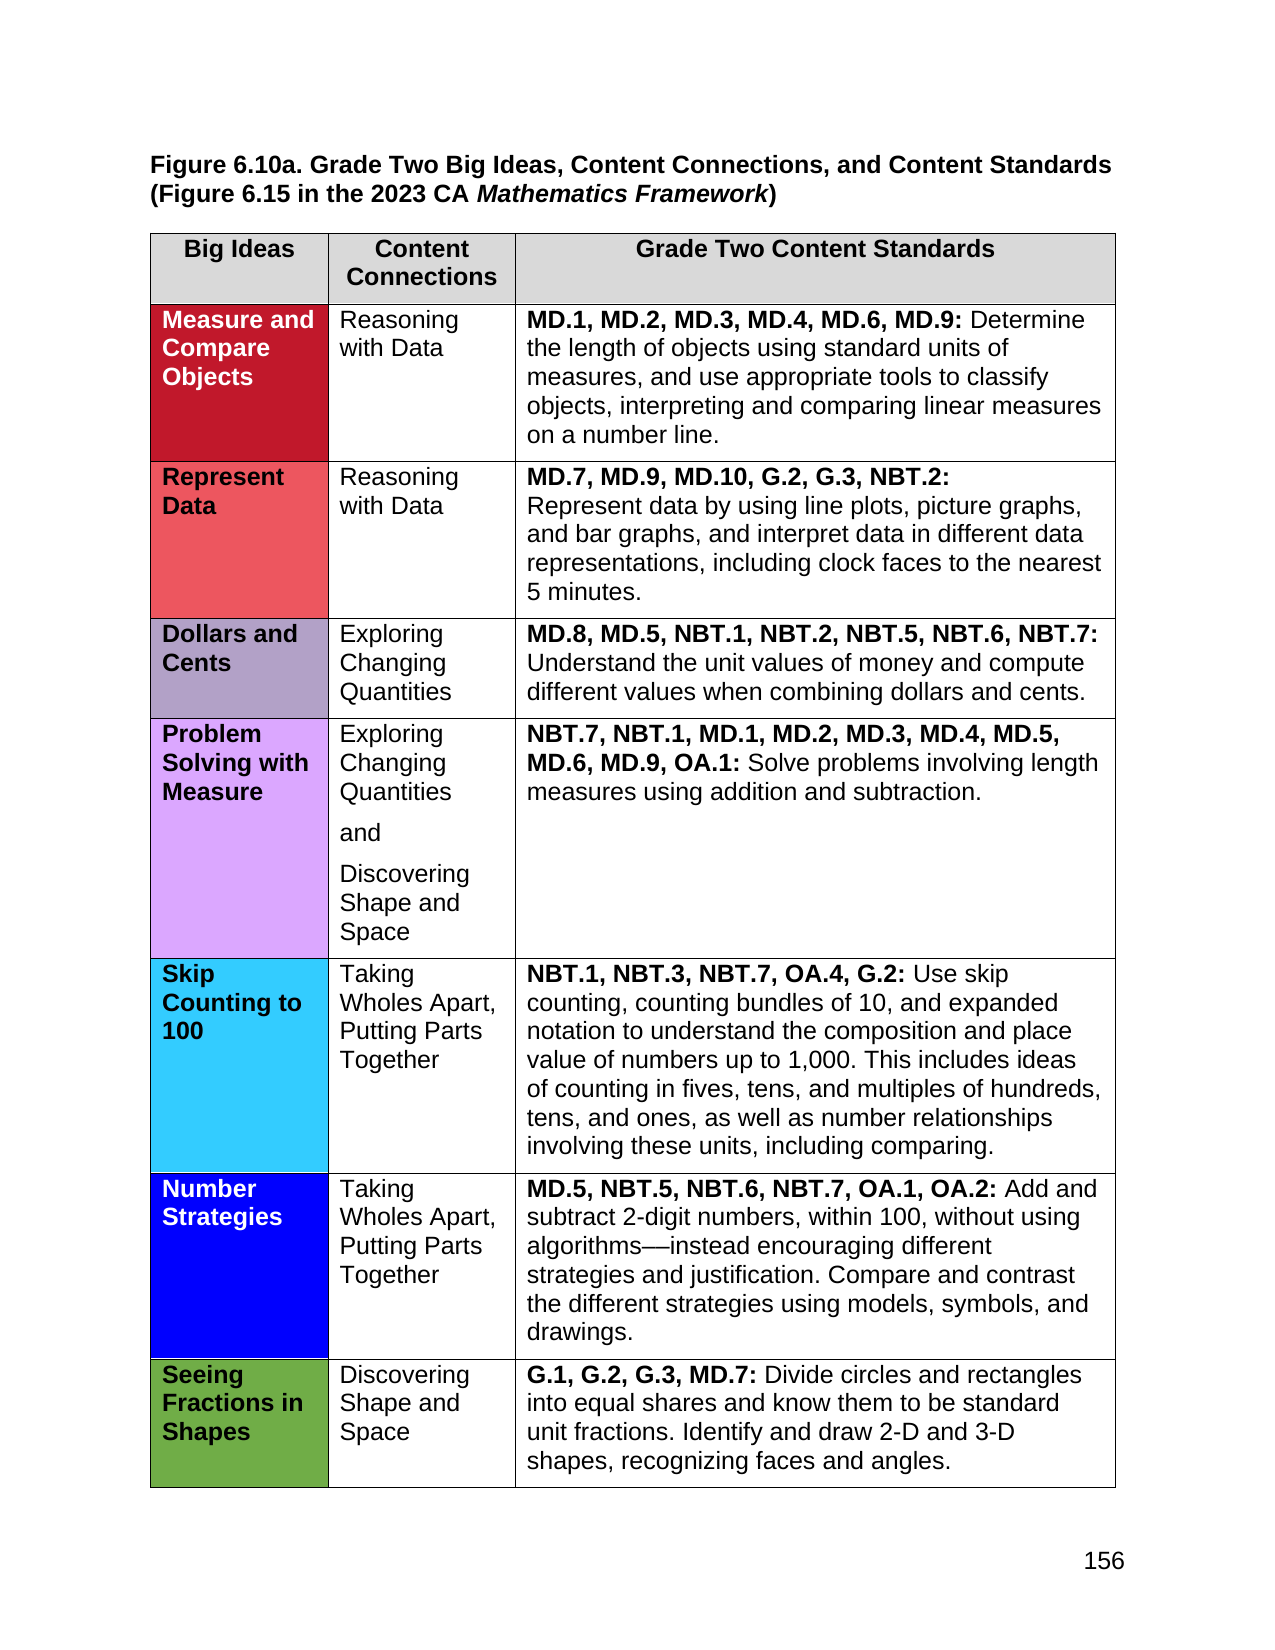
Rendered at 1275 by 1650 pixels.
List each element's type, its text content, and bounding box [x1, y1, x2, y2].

table_cell G.1, G.2, G.3, MD.7: Divide circles and rectangles into equal shares and know them to be standard unit fractions. Identify and draw 2-D and 3-D shapes, recognizing faces and angles. [516, 1360, 1115, 1487]
table_cell Reasoning with Data [329, 462, 515, 618]
table_cell MD.7, MD.9, MD.10, G.2, G.3, NBT.2: Represent data by using line plots, picture graphs, and bar graphs, and interpret data in different data representations, including clock faces to the nearest 5 minutes. [516, 462, 1115, 618]
table_cell Measure and Compare Objects [151, 305, 328, 461]
subtitle Figure 6.10a. Grade Two Big Ideas, Content Connections, and Content Standards (Figure 6.15 in the 2023 CA Mathematics Framework) [150, 150, 1125, 207]
table_header Content Connections [329, 234, 515, 303]
table_cell MD.8, MD.5, NBT.1, NBT.2, NBT.5, NBT.6, NBT.7: Understand the unit values of money and compute different values when combining dollars and cents. [516, 619, 1115, 718]
table_cell Skip Counting to 100 [151, 959, 328, 1172]
table_cell MD.5, NBT.5, NBT.6, NBT.7, OA.1, OA.2: Add and subtract 2-digit numbers, within 100, without using algorithms––instead encouraging different strategies and justification. Compare and contrast the different strategies using models, symbols, and drawings. [516, 1174, 1115, 1358]
table_cell Dollars and Cents [151, 619, 328, 718]
table_cell Taking Wholes Apart, Putting Parts Together [329, 959, 515, 1172]
table_header Grade Two Content Standards [516, 234, 1115, 303]
table_cell Reasoning with Data [329, 305, 515, 461]
table_cell Problem Solving with Measure [151, 719, 328, 958]
table_cell Exploring Changing Quantities [329, 619, 515, 718]
table_cell Discovering Shape and Space [329, 1360, 515, 1487]
table_header Big Ideas [151, 234, 328, 303]
table_cell Taking Wholes Apart, Putting Parts Together [329, 1174, 515, 1358]
table_cell NBT.1, NBT.3, NBT.7, OA.4, G.2: Use skip counting, counting bundles of 10, and expanded notation to understand the composition and place value of numbers up to 1,000. This includes ideas of counting in fives, tens, and multiples of hundreds, tens, and ones, as well as number relationships involving these units, including comparing. [516, 959, 1115, 1172]
table_cell MD.1, MD.2, MD.3, MD.4, MD.6, MD.9: Determine the length of objects using standard units of measures, and use appropriate tools to classify objects, interpreting and comparing linear measures on a number line. [516, 305, 1115, 461]
table_cell Represent Data [151, 462, 328, 618]
table_cell Exploring Changing Quantities and Discovering Shape and Space [329, 719, 515, 958]
table_cell NBT.7, NBT.1, MD.1, MD.2, MD.3, MD.4, MD.5, MD.6, MD.9, OA.1: Solve problems involving length measures using addition and subtraction. [516, 719, 1115, 958]
table_cell Number Strategies [151, 1174, 328, 1358]
table_cell Seeing Fractions in Shapes [151, 1360, 328, 1487]
